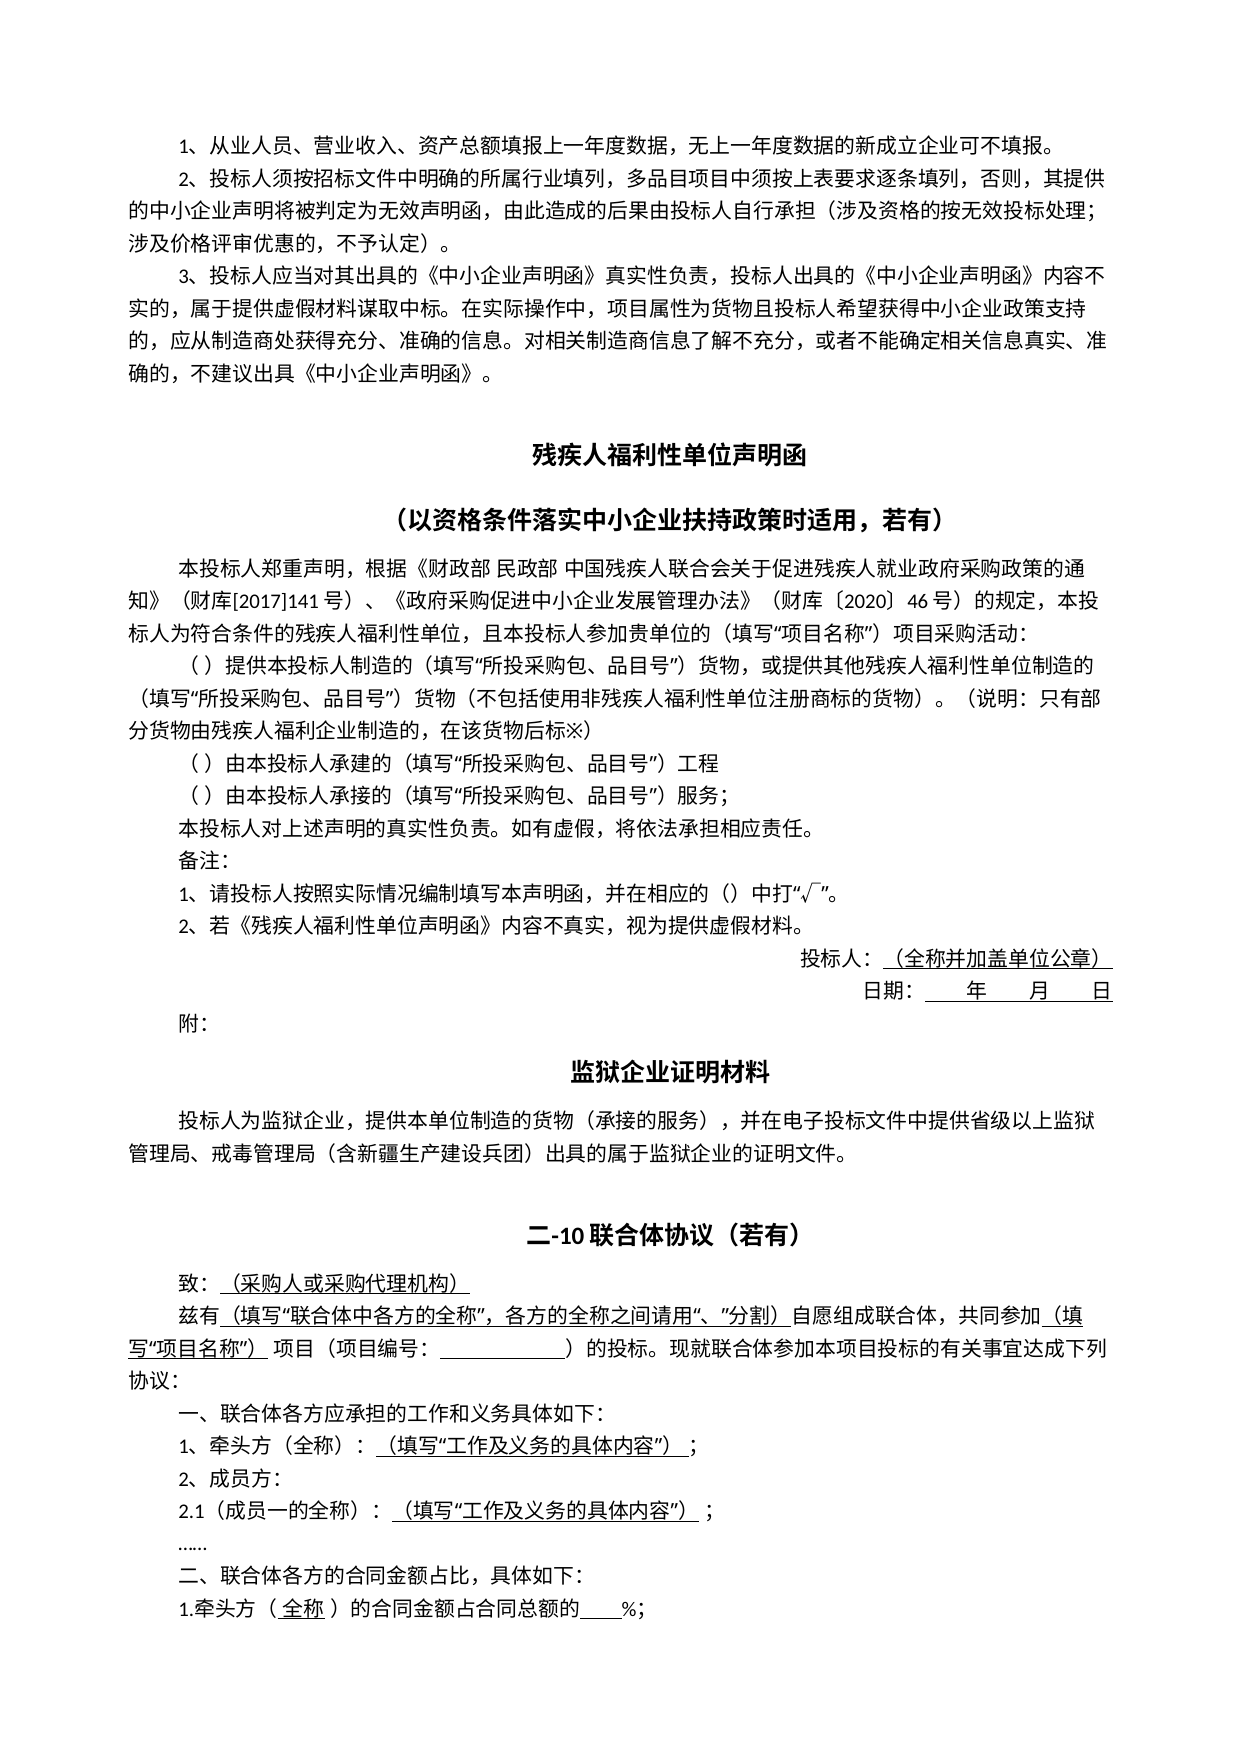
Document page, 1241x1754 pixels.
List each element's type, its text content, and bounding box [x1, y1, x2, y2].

text 日期： 年 月 日 [128, 974, 1112, 1007]
text （ ）提供本投标人制造的（填写“所投采购包、品目号”）货物，或提供其他残疾人福利性单位制造的（填写“所投采购包、品目号”）货物（不包括使用非残疾人福利性单位注册商标的货物）。（说明：只有部分货物由残疾人福利企业制造的，在该货物后标※） [128, 649, 1112, 747]
text 3、投标人应当对其出具的《中小企业声明函》真实性负责，投标人出具的《中小企业声明函》内容不实的，属于提供虚假材料谋取中标。在实际操作中，项目属性为货物且投标人希望获得中小企业政策支持的，应从制造商处获得充分、准确的信息。对相关制造商信息了解不充分，或者不能确定相关信息真实、准确的，不建议出具《中小企业声明函》。 [128, 259, 1112, 389]
text 残疾人福利性单位声明函 [128, 422, 1112, 487]
text （ ）由本投标人承建的（填写“所投采购包、品目号”）工程 [128, 747, 1112, 779]
text 1、牵头方（全称）：（填写“工作及义务的具体内容”） ； [128, 1429, 1112, 1462]
text 2.1（成员一的全称）：（填写“工作及义务的具体内容”） ； [128, 1494, 1112, 1527]
text 一、联合体各方应承担的工作和义务具体如下： [128, 1397, 1112, 1429]
text 2、投标人须按招标文件中明确的所属行业填列，多品目项目中须按上表要求逐条填列，否则，其提供的中小企业声明将被判定为无效声明函，由此造成的后果由投标人自行承担（涉及资格的按无效投标处理；涉及价格评审优惠的，不予认定）。 [128, 162, 1112, 259]
text 2、若《残疾人福利性单位声明函》内容不真实，视为提供虚假材料。 [128, 909, 1112, 942]
text 本投标人对上述声明的真实性负责。如有虚假，将依法承担相应责任。 [128, 812, 1112, 844]
text 1.牵头方（ 全称 ）的合同金额占合同总额的 %； [128, 1592, 1112, 1624]
text 投标人为监狱企业，提供本单位制造的货物（承接的服务），并在电子投标文件中提供省级以上监狱管理局、戒毒管理局（含新疆生产建设兵团）出具的属于监狱企业的证明文件。 [128, 1104, 1112, 1169]
text 兹有（填写“联合体中各方的全称”，各方的全称之间请用“、”分割）自愿组成联合体，共同参加（填写“项目名称”） 项目（项目编号： ）的投标。现就联合体参加本项目投标的有关事宜达成下列协议： [128, 1299, 1112, 1397]
text 1、请投标人按照实际情况编制填写本声明函，并在相应的（）中打“√”。 [128, 877, 1112, 909]
text 2、成员方： [128, 1462, 1112, 1494]
text （ ）由本投标人承接的（填写“所投采购包、品目号”）服务； [128, 779, 1112, 812]
text 投标人：（全称并加盖单位公章） [128, 942, 1112, 974]
text 1、从业人员、营业收入、资产总额填报上一年度数据，无上一年度数据的新成立企业可不填报。 [128, 129, 1112, 162]
text （以资格条件落实中小企业扶持政策时适用，若有） [128, 487, 1112, 552]
text 备注： [128, 844, 1112, 877]
text …… [128, 1527, 1112, 1559]
text 二-10联合体协议（若有） [128, 1202, 1112, 1267]
text 监狱企业证明材料 [128, 1039, 1112, 1104]
text 附： [128, 1007, 1112, 1039]
text 致：（采购人或采购代理机构） [128, 1267, 1112, 1299]
text 二、联合体各方的合同金额占比，具体如下： [128, 1559, 1112, 1592]
text 本投标人郑重声明，根据《财政部 民政部 中国残疾人联合会关于促进残疾人就业政府采购政策的通知》（财库[2017]141号）、《政府采购促进中小企业发展管理办法》（财库〔2020〕46号）的规定，本投标人为符合条件的残疾人福利性单位，且本投标人参加贵单位的（填写“项目名称”）项目采购活动： [128, 552, 1112, 649]
